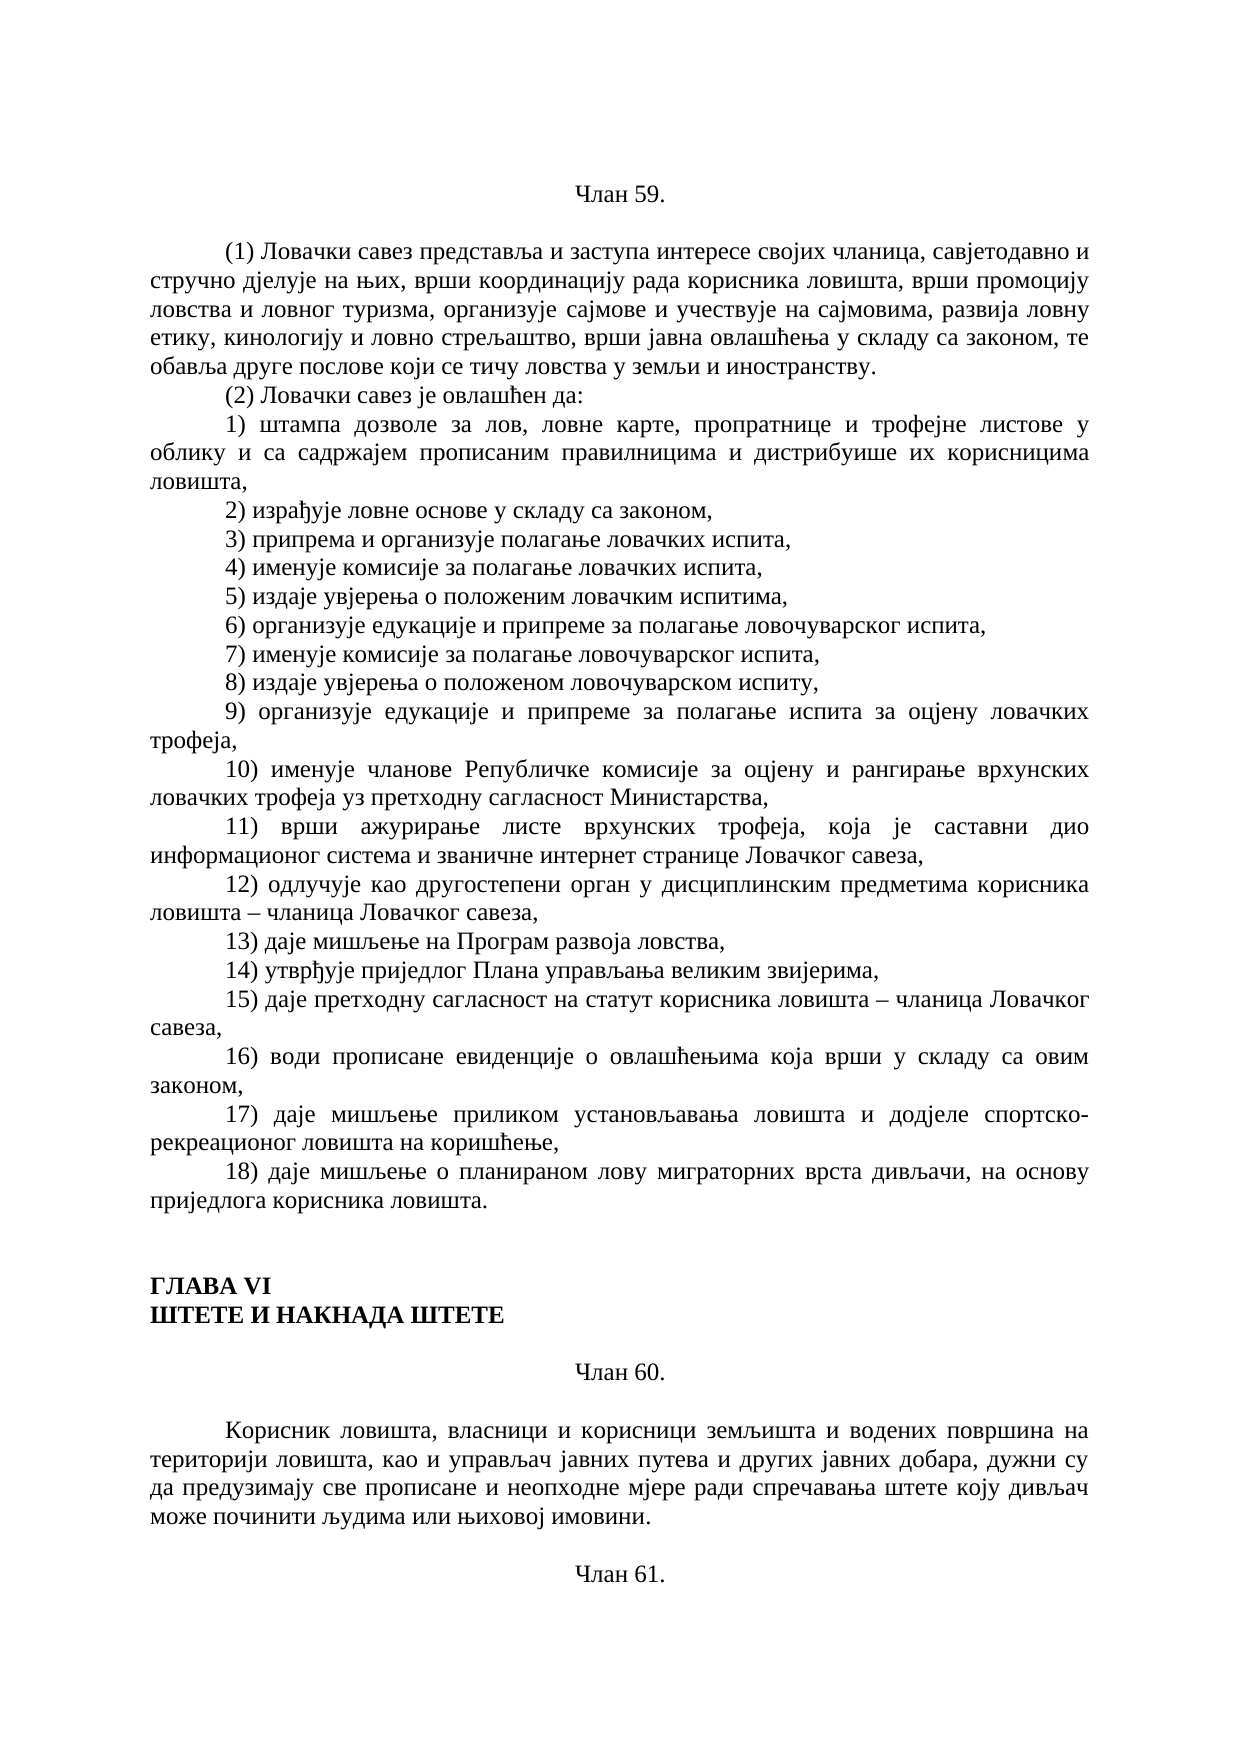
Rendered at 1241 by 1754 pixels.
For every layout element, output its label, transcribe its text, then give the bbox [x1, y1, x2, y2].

text 17) даје мишљење приликом установљавања ловишта и додјеле спортско-рекреационог ловишта на коришћење, [150, 1099, 1090, 1156]
text 5) издаје увјерења о положеним ловачким испитима, [150, 581, 1090, 610]
text 13) даје мишљење на Програм развоја ловства, [150, 926, 1090, 955]
text Члан 60. [150, 1357, 1090, 1386]
text 8) издаје увјерења о положеном ловочуварском испиту, [150, 667, 1090, 696]
text 3) припрема и организује полагање ловачких испита, [150, 524, 1090, 552]
text 11) врши ажурирање листе врхунских трофеја, која је саставни дио информационог система и званичне интернет странице Ловачког савеза, [150, 811, 1090, 869]
text ГЛАВА VI [150, 1271, 1090, 1300]
text 9) организује едукације и припреме за полагање испита за оцјену ловачких трофеја, [150, 696, 1090, 754]
text 16) води прописане евиденције о овлашћењима која врши у складу са овим законом, [150, 1041, 1090, 1099]
text (2) Ловачки савез је овлашћен да: [150, 380, 1090, 409]
text 15) даје претходну сагласност на статут корисника ловишта – чланица Ловачког савеза, [150, 984, 1090, 1041]
text Корисник ловишта, власници и корисници земљишта и водених површина на територији ловишта, као и управљач јавних путева и других јавних добара, дужни су да предузимају све прописане и неопходне мјере ради спречавања штете коју дивљач може починити људима или њиховој имовини. [150, 1415, 1090, 1530]
text 1) штампа дозволе за лов, ловне карте, пропратнице и трофејне листове у облику и са садржајем прописаним правилницима и дистрибуише их корисницима ловишта, [150, 409, 1090, 495]
text 14) утврђује приједлог Плана управљања великим звијерима, [150, 955, 1090, 984]
text 7) именује комисије за полагање ловочуварског испита, [150, 639, 1090, 667]
text 12) одлучује као другостепени орган у дисциплинским предметима корисника ловишта – чланица Ловачког савеза, [150, 869, 1090, 926]
text 2) израђује ловне основе у складу са законом, [150, 495, 1090, 524]
text 18) даје мишљење о планираном лову миграторних врста дивљачи, на основу приједлога корисника ловишта. [150, 1156, 1090, 1214]
text 6) организује едукације и припреме за полагање ловочуварског испита, [150, 610, 1090, 639]
text Члан 59. [150, 179, 1090, 207]
text (1) Ловачки савез представља и заступа интересе својих чланица, савјетодавно и стручно дјелује на њих, врши координацију рада корисника ловишта, врши промоцију ловства и ловног туризма, организује сајмове и учествује на сајмовима, развија ловну етику, кинологију и ловно стрељаштво, врши јавна овлашћења у складу са законом, те обавља друге послове који се тичу ловства у земљи и иностранству. [150, 236, 1090, 380]
text 10) именује чланове Републичке комисије за оцјену и рангирање врхунских ловачких трофеја уз претходну сагласност Министарства, [150, 754, 1090, 811]
text Члан 61. [150, 1559, 1090, 1587]
text ШТЕТЕ И НАКНАДА ШТЕТЕ [150, 1300, 1090, 1329]
text 4) именује комисије за полагање ловачких испита, [150, 552, 1090, 581]
